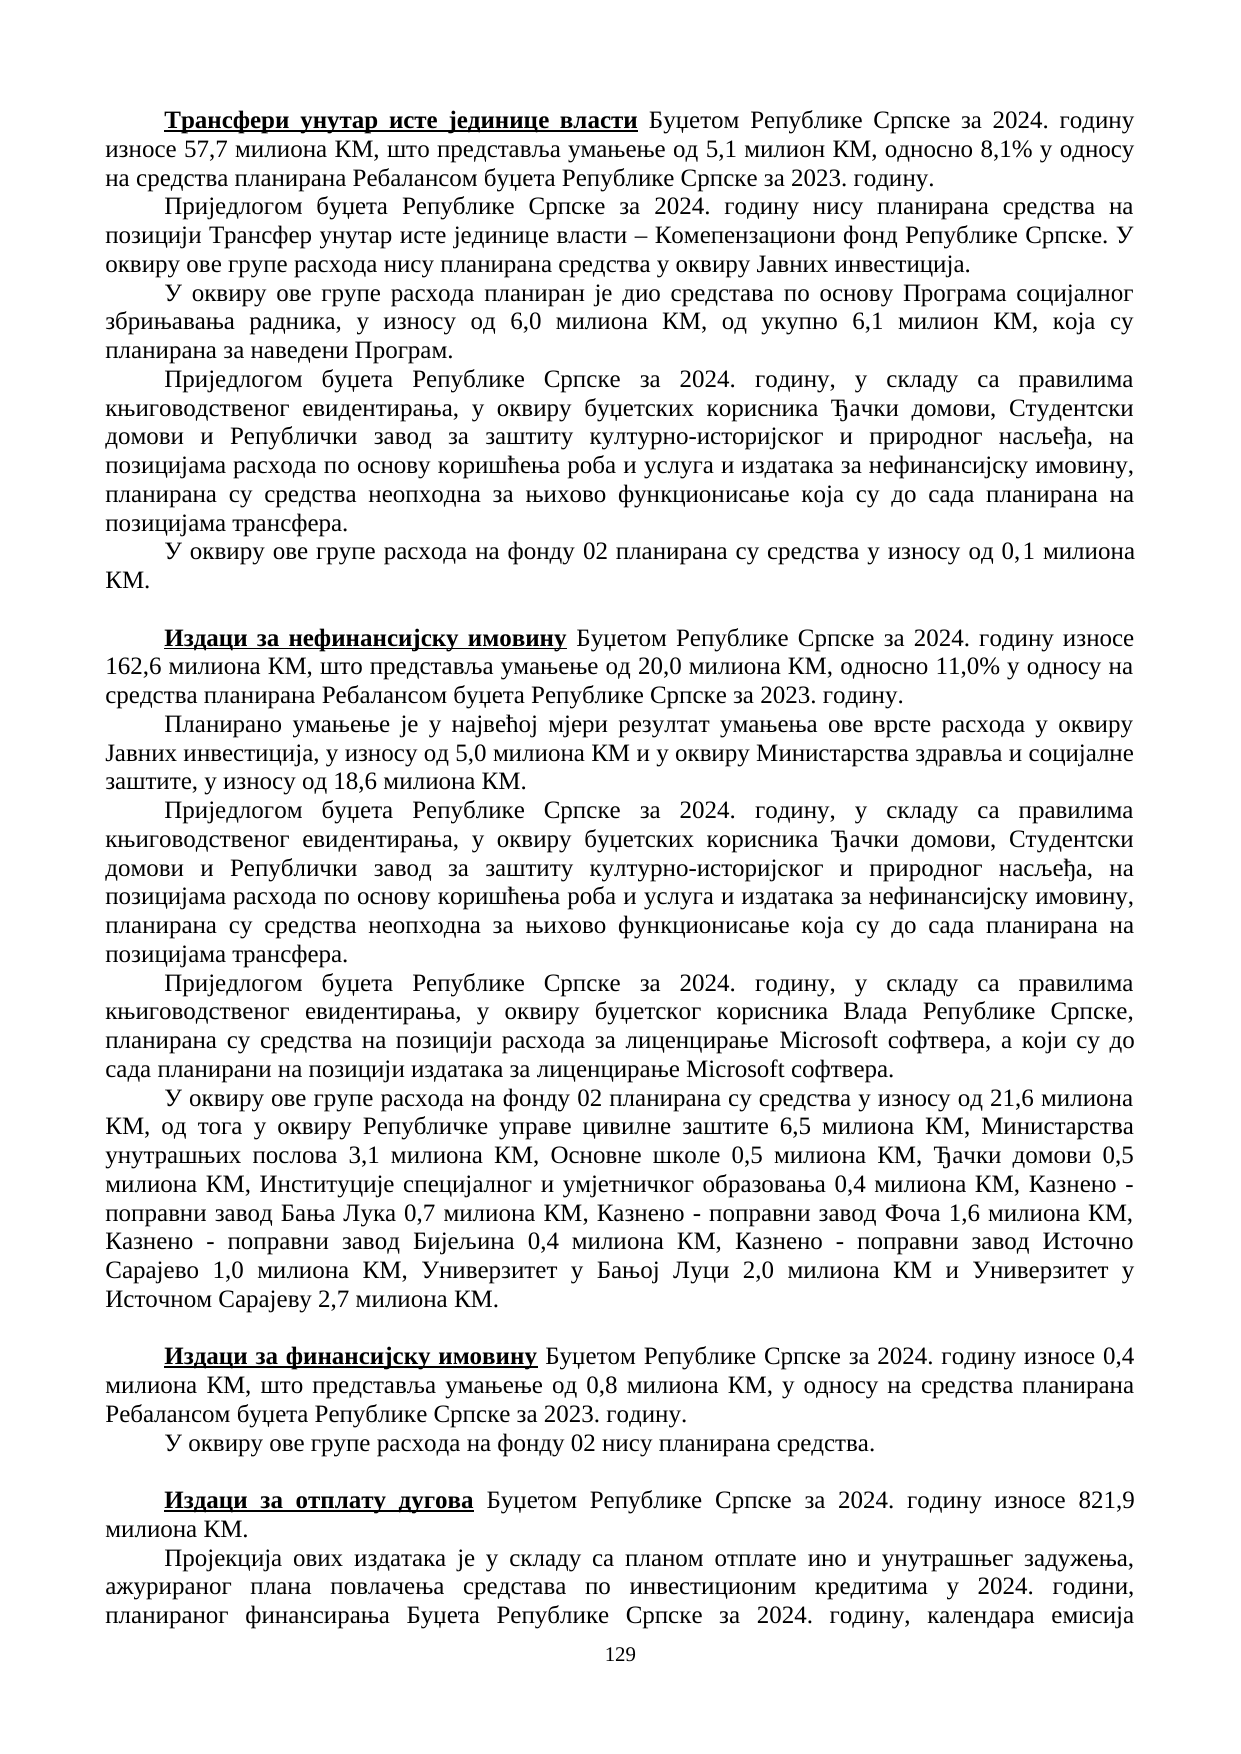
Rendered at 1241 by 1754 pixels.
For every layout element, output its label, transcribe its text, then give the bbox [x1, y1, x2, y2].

text Приједлогом буџета Републике Српске за 2024. годину, у складу са правилима књиговодственог евидентирања, у оквиру буџетских корисника Ђачки домови, Студентски домови и Републички завод за заштиту културно-историјског и природног насљеђа, на позицијама расхода по основу коришћења роба и услуга и издатака за нефинансијску имовину, планирана су средства неопходна за њихово функционисање која су до сада планирана на позицијама трансфера. [105, 795, 1135, 968]
text Издаци за финансијску имовину Буџетом Републике Српске за 2024. годину износе 0,4 милиона КМ, што представља умањење од 0,8 милиона КМ, у односу на средства планирана Ребалансом буџета Републике Српске за 2023. годину. [105, 1341, 1135, 1428]
text У оквиру ове групе расхода планиран је дио средстава по основу Програма социјалног збрињавања радника, у износу од 6,0 милиона КМ, од укупно 6,1 милион КМ, која су планирана за наведени Програм. [105, 278, 1135, 364]
text У оквиру ове групе расхода на фонду 02 планирана су средства у износу од 0,1 милиона КМ. [105, 536, 1135, 594]
text Издаци за нефинансијску имовину Буџетом Републике Српске за 2024. годину износе 162,6 милиона КМ, што представља умањење од 20,0 милиона КМ, односно 11,0% у односу на средства планирана Ребалансом буџета Републике Српске за 2023. годину. [105, 623, 1135, 709]
text Приједлогом буџета Републике Српске за 2024. годину, у складу са правилима књиговодственог евидентирања, у оквиру буџетских корисника Ђачки домови, Студентски домови и Републички завод за заштиту културно-историјског и природног насљеђа, на позицијама расхода по основу коришћења роба и услуга и издатака за нефинансијску имовину, планирана су средства неопходна за њихово функционисање која су до сада планирана на позицијама трансфера. [105, 364, 1135, 536]
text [105, 1543, 1135, 1629]
text Планирано умањење је у највећој мјери резултат умањења ове врсте расхода у оквиру Јавних инвестиција, у износу од 5,0 милиона КМ и у оквиру Министарства здравља и социјалне заштите, у износу од 18,6 милиона КМ. [105, 709, 1135, 795]
text Приједлогом буџета Републике Српске за 2024. годину нису планирана средства на позицији Трансфер унутар исте јединице власти – Комепензациони фонд Републике Српске. У оквиру ове групе расхода нису планирана средства у оквиру Јавних инвестиција. [105, 191, 1135, 278]
text Трансфери унутар исте јединице власти Буџетом Републике Српске за 2024. годину износе 57,7 милиона КМ, што представља умањење од 5,1 милион КМ, односно 8,1% у односу на средства планирана Ребалансом буџета Републике Српске за 2023. годину. [105, 105, 1135, 191]
text Издаци за отплату дугова Буџетом Републике Српске за 2024. годину износе 821,9 милиона КМ. [105, 1485, 1135, 1543]
text У оквиру ове групе расхода на фонду 02 планирана су средства у износу од 21,6 милиона КМ, од тога у оквиру Републичке управе цивилне заштите 6,5 милиона КМ, Министарства унутрашњих послова 3,1 милиона КМ, Основне школе 0,5 милиона КМ, Ђачки домови 0,5 милиона КМ, Институције специјалног и умјетничког образовања 0,4 милиона КМ, Казнено - поправни завод Бања Лука 0,7 милиона КМ, Казнено - поправни завод Фоча 1,6 милиона КМ, Казнено - поправни завод Бијељина 0,4 милиона КМ, Казнено - поправни завод Источно Сарајево 1,0 милиона КМ, Универзитет у Бањој Луци 2,0 милиона КМ и Универзитет у Источном Сарајеву 2,7 милиона КМ. [105, 1083, 1135, 1313]
text У оквиру ове групе расхода на фонду 02 нису планирана средства. [105, 1428, 1135, 1456]
text Приједлогом буџета Републике Српске за 2024. годину, у складу са правилима књиговодственог евидентирања, у оквиру буџетског корисника Влада Републике Српске, планирана су средства на позицији расхода за лиценцирање Microsoft софтвера, а који су до сада планирани на позицији издатака за лиценцирање Microsoft софтвера. [105, 968, 1135, 1083]
